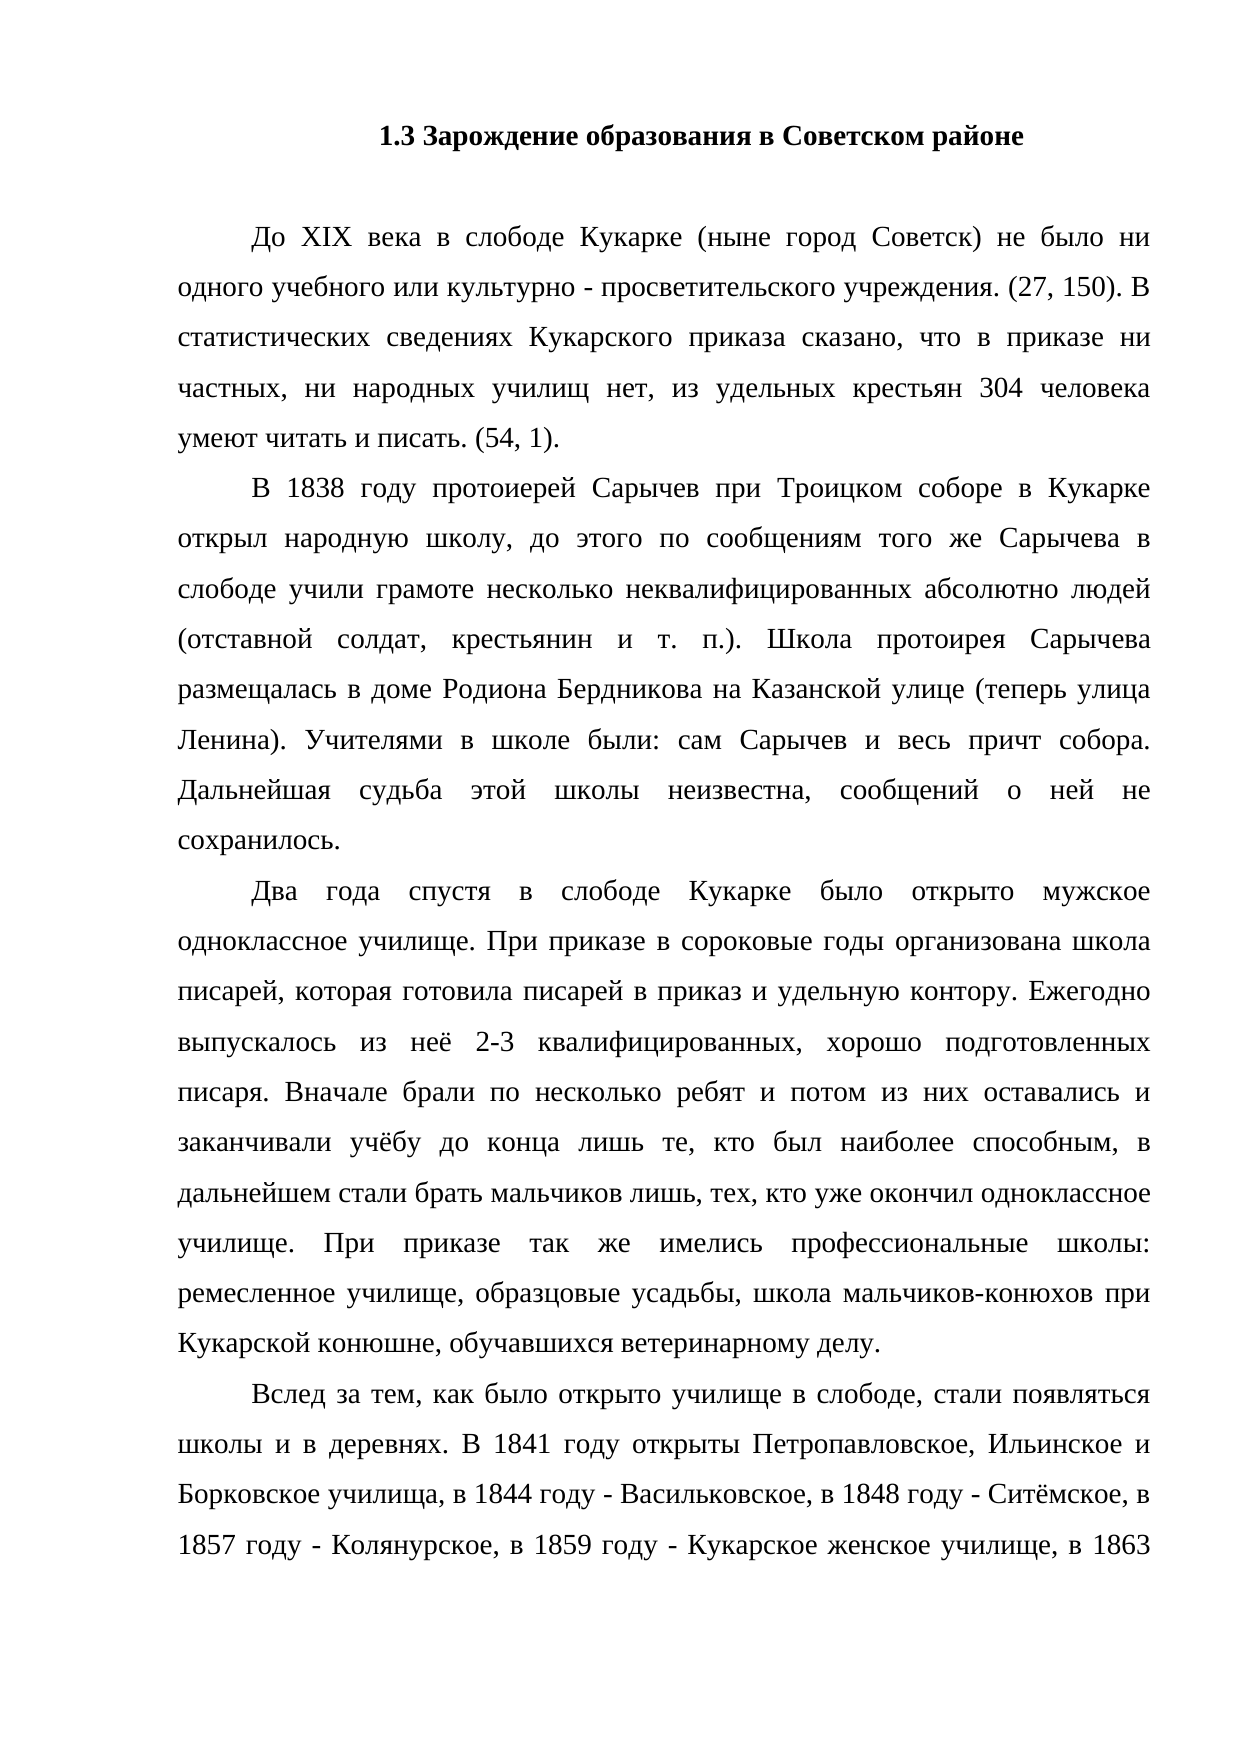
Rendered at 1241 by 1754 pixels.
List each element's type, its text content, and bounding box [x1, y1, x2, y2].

text Два года спустя в слободе Кукарке было открыто мужское одноклассное училище. При приказе в сороковые годы организована школа писарей, которая готовила писарей в приказ и удельную контору. Ежегодно выпускалось из неё 2-3 квалифицированных, хорошо подготовленных писаря. Вначале брали по несколько ребят и потом из них оставались и заканчивали учёбу до конца лишь те, кто был наиболее способным, в дальнейшем стали брать мальчиков лишь, тех, кто уже окончил одноклассное училище. При приказе так же имелись профессиональные школы: ремесленное училище, образцовые усадьбы, школа мальчиков-конюхов при Кукарской конюшне, обучавшихся ветеринарному делу. [177, 873, 1152, 1359]
text 1.3 Зарождение образования в Советском районе [177, 118, 1152, 152]
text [177, 1376, 1152, 1560]
text До XIX века в слободе Кукарке (ныне город Советск) не было ни одного учебного или культурно - просветительского учреждения. (27, 150). В статистических сведениях Кукарского приказа сказано, что в приказе ни частных, ни народных училищ нет, из удельных крестьян 304 человека умеют читать и писать. (54, 1). [177, 219, 1152, 453]
text В 1838 году протоиерей Сарычев при Троицком соборе в Кукарке открыл народную школу, до этого по сообщениям того же Сарычева в слободе учили грамоте несколько неквалифицированных абсолютно людей (отставной солдат, крестьянин и т. п.). Школа протоирея Сарычева размещалась в доме Родиона Бердникова на Казанской улице (теперь улица Ленина). Учителями в школе были: сам Сарычев и весь причт собора. Дальнейшая судьба этой школы неизвестна, сообщений о ней не сохранилось. [177, 470, 1152, 856]
